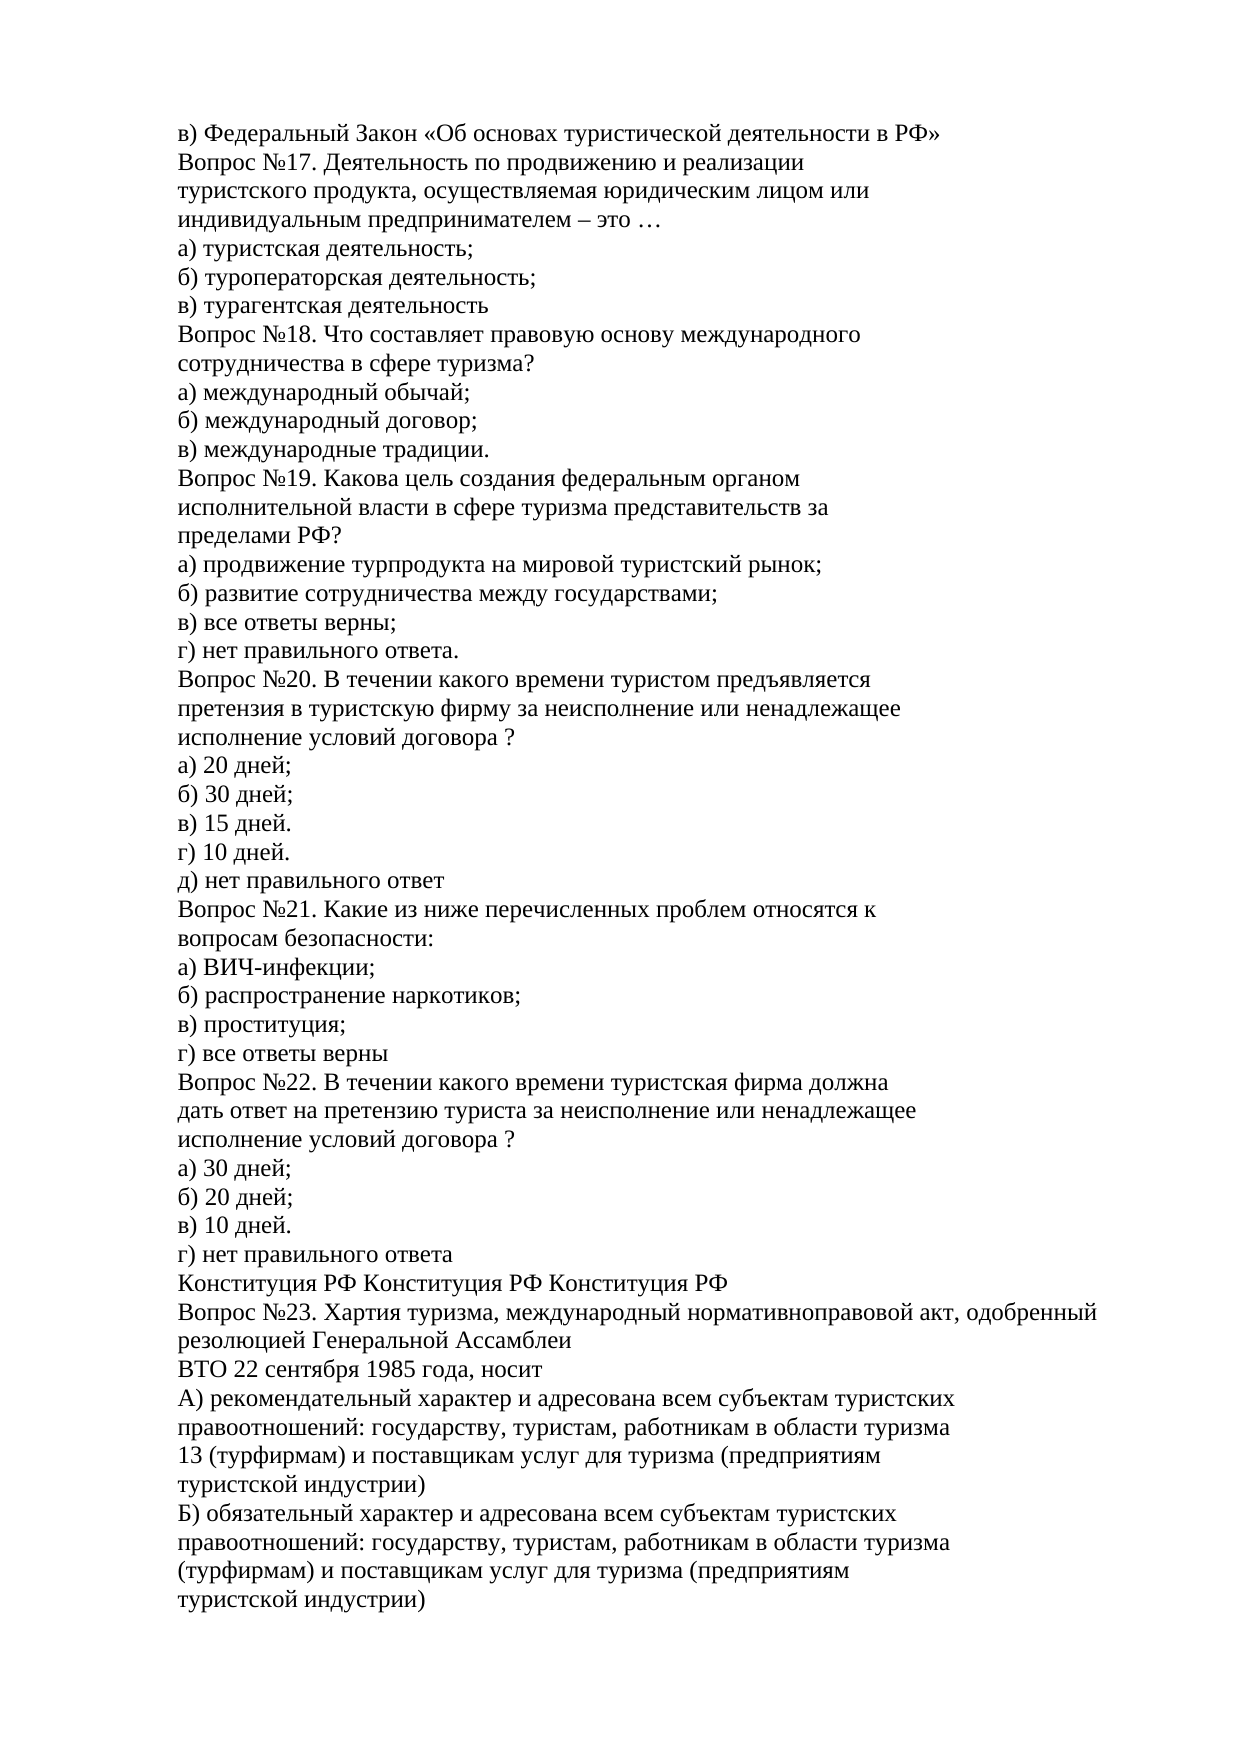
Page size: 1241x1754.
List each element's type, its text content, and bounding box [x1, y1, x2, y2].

text а) туристская деятельность; [177, 233, 1152, 262]
text а) продвижение турпродукта на мировой туристский рынок; [177, 549, 1152, 578]
text Вопрос №19. Какова цель создания федеральным органом [177, 463, 1152, 492]
text Вопрос №17. Деятельность по продвижению и реализации [177, 147, 1152, 176]
text в) проституция; [177, 1009, 1152, 1038]
text г) все ответы верны [177, 1038, 1152, 1067]
text ВТО 22 сентября 1985 года, носит [177, 1354, 1152, 1383]
text туристской индустрии) [177, 1469, 1152, 1498]
text Вопрос №21. Какие из ниже перечисленных проблем относятся к [177, 894, 1152, 923]
text б) развитие сотрудничества между государствами; [177, 578, 1152, 607]
text в) турагентская деятельность [177, 291, 1152, 319]
text Б) обязательный характер и адресована всем субъектам туристских [177, 1498, 1152, 1527]
text б) распространение наркотиков; [177, 981, 1152, 1009]
text Вопрос №23. Хартия туризма, международный нормативноправовой акт, одобренный резолюцией Генеральной Ассамблеи [177, 1297, 1152, 1354]
text туристской индустрии) [177, 1584, 1152, 1613]
text б) международный договор; [177, 406, 1152, 434]
text Вопрос №18. Что составляет правовую основу международного [177, 319, 1152, 348]
text вопросам безопасности: [177, 923, 1152, 952]
text сотрудничества в сфере туризма? [177, 348, 1152, 377]
text претензия в туристскую фирму за неисполнение или ненадлежащее [177, 693, 1152, 722]
text б) 20 дней; [177, 1182, 1152, 1211]
text Вопрос №20. В течении какого времени туристом предъявляется [177, 664, 1152, 693]
text в) международные традиции. [177, 434, 1152, 463]
text правоотношений: государству, туристам, работникам в области туризма [177, 1527, 1152, 1556]
text индивидуальным предпринимателем – это … [177, 204, 1152, 233]
text б) туроператорская деятельность; [177, 262, 1152, 291]
text д) нет правильного ответ [177, 866, 1152, 894]
text г) нет правильного ответа [177, 1239, 1152, 1268]
text исполнение условий договора ? [177, 1124, 1152, 1153]
text А) рекомендательный характер и адресована всем субъектам туристских [177, 1383, 1152, 1412]
text а) ВИЧ-инфекции; [177, 952, 1152, 981]
text Конституция РФ Конституция РФ Конституция РФ [177, 1268, 1152, 1297]
text туристского продукта, осуществляемая юридическим лицом или [177, 176, 1152, 204]
text г) 10 дней. [177, 837, 1152, 866]
text 13 (турфирмам) и поставщикам услуг для туризма (предприятиям [177, 1441, 1152, 1469]
text в) Федеральный Закон «Об основах туристической деятельности в РФ» [177, 118, 1152, 147]
text г) нет правильного ответа. [177, 636, 1152, 664]
text исполнительной власти в сфере туризма представительств за [177, 492, 1152, 521]
text (турфирмам) и поставщикам услуг для туризма (предприятиям [177, 1556, 1152, 1584]
text дать ответ на претензию туриста за неисполнение или ненадлежащее [177, 1096, 1152, 1124]
text а) 30 дней; [177, 1153, 1152, 1182]
text в) все ответы верны; [177, 607, 1152, 636]
text б) 30 дней; [177, 779, 1152, 808]
text исполнение условий договора ? [177, 722, 1152, 751]
text в) 10 дней. [177, 1211, 1152, 1239]
text пределами РФ? [177, 521, 1152, 549]
text правоотношений: государству, туристам, работникам в области туризма [177, 1412, 1152, 1441]
text в) 15 дней. [177, 808, 1152, 837]
text а) 20 дней; [177, 751, 1152, 779]
text Вопрос №22. В течении какого времени туристская фирма должна [177, 1067, 1152, 1096]
text а) международный обычай; [177, 377, 1152, 406]
